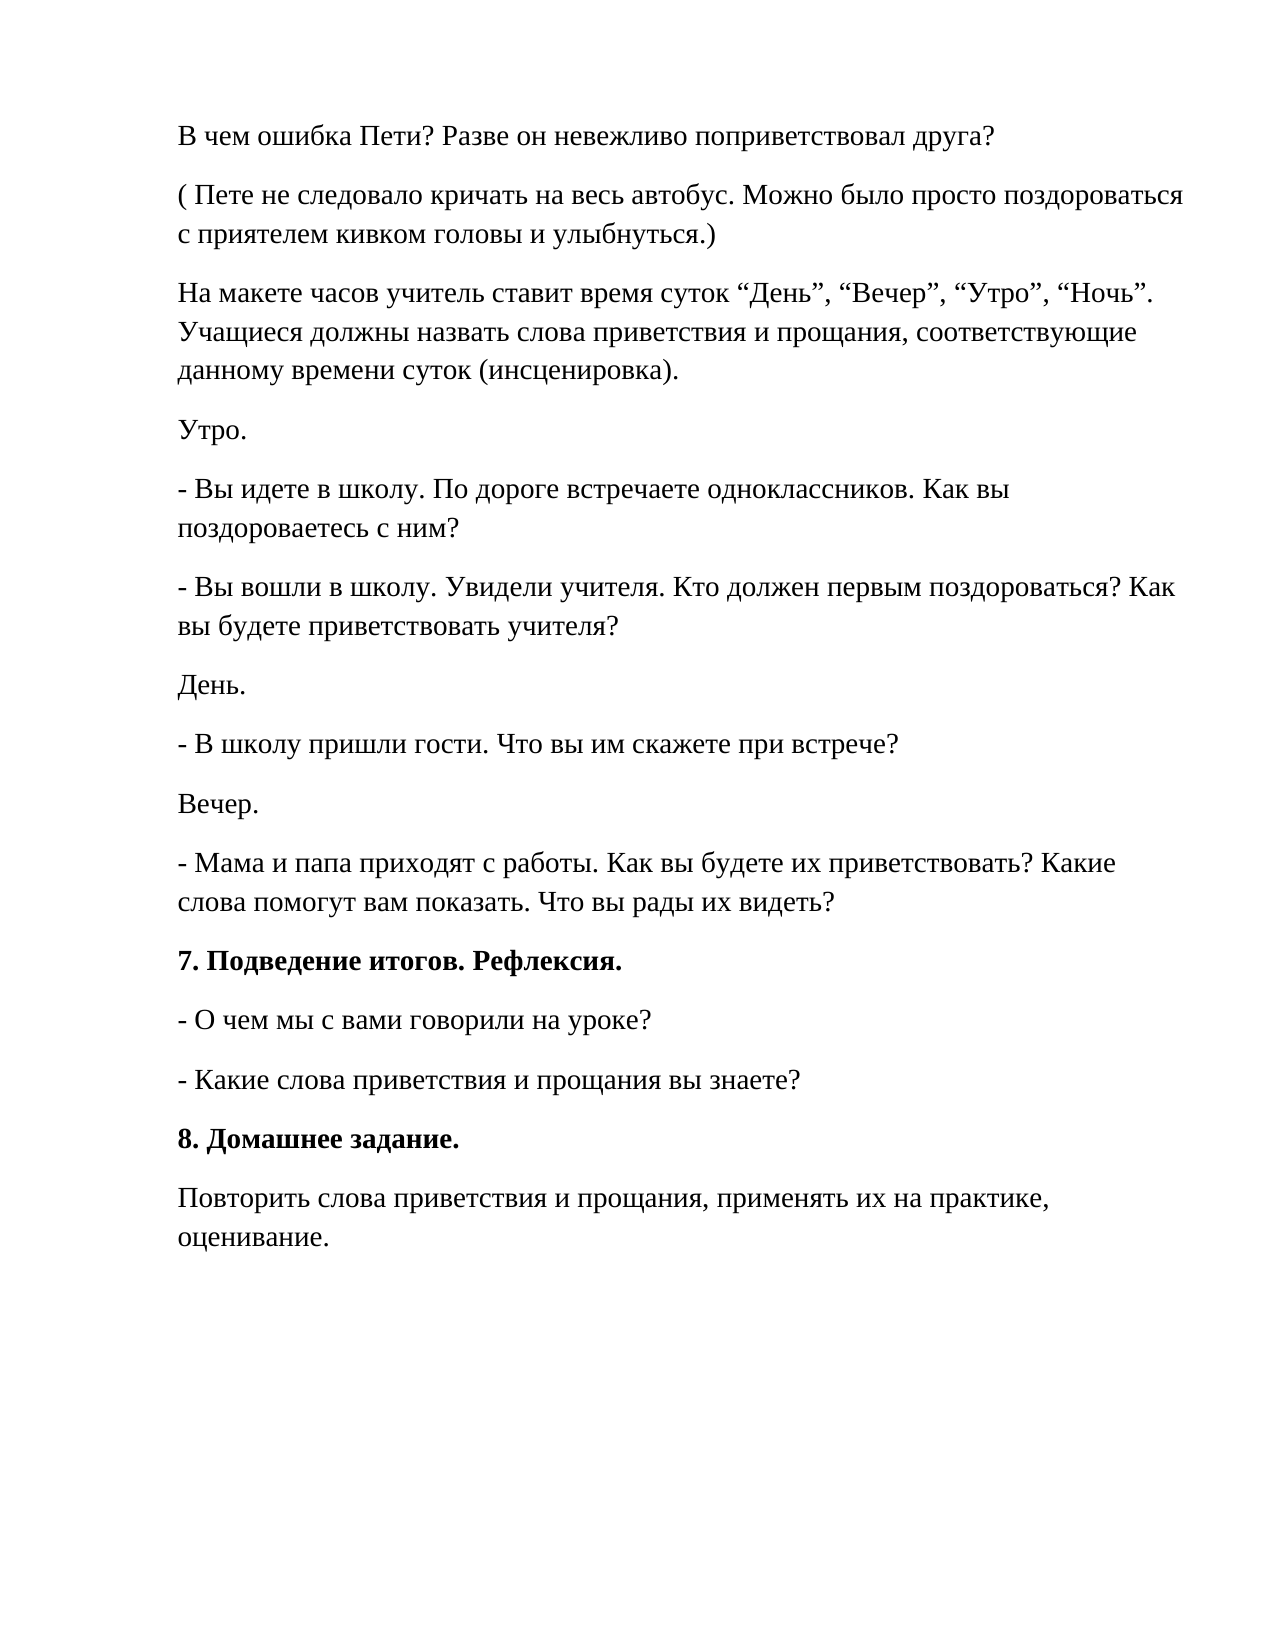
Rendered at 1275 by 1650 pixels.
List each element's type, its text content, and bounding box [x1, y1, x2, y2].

text Вечер. [177, 786, 1186, 819]
text В чем ошибка Пети? Разве он невежливо поприветствовал друга? [177, 118, 1186, 152]
text - О чем мы с вами говорили на уроке? [177, 1002, 1186, 1036]
text - Мама и папа приходят с работы. Как вы будете их приветствовать? Какие слова помогут вам показать. Что вы рады их видеть? [177, 845, 1186, 917]
text На макете часов учитель ставит время суток “День”, “Вечер”, “Утро”, “Ночь”. Учащиеся должны назвать слова приветствия и прощания, соответствующие данному времени суток (инсценировка). [177, 275, 1186, 386]
text День. [177, 667, 1186, 701]
text Утро. [177, 412, 1186, 445]
text Повторить слова приветствия и прощания, применять их на практике, оценивание. [177, 1181, 1186, 1253]
text - Вы вошли в школу. Увидели учителя. Кто должен первым поздороваться? Как вы будете приветствовать учителя? [177, 569, 1186, 641]
text - Вы идете в школу. По дороге встречаете одноклассников. Как вы поздороваетесь с ним? [177, 471, 1186, 543]
text - Какие слова приветствия и прощания вы знаете? [177, 1062, 1186, 1095]
text ( Пете не следовало кричать на весь автобус. Можно было просто поздороваться с приятелем кивком головы и улыбнуться.) [177, 177, 1186, 249]
text 7. Подведение итогов. Рефлексия. [177, 943, 1186, 977]
text - В школу пришли гости. Что вы им скажете при встрече? [177, 726, 1186, 760]
text 8. Домашнее задание. [177, 1121, 1186, 1155]
